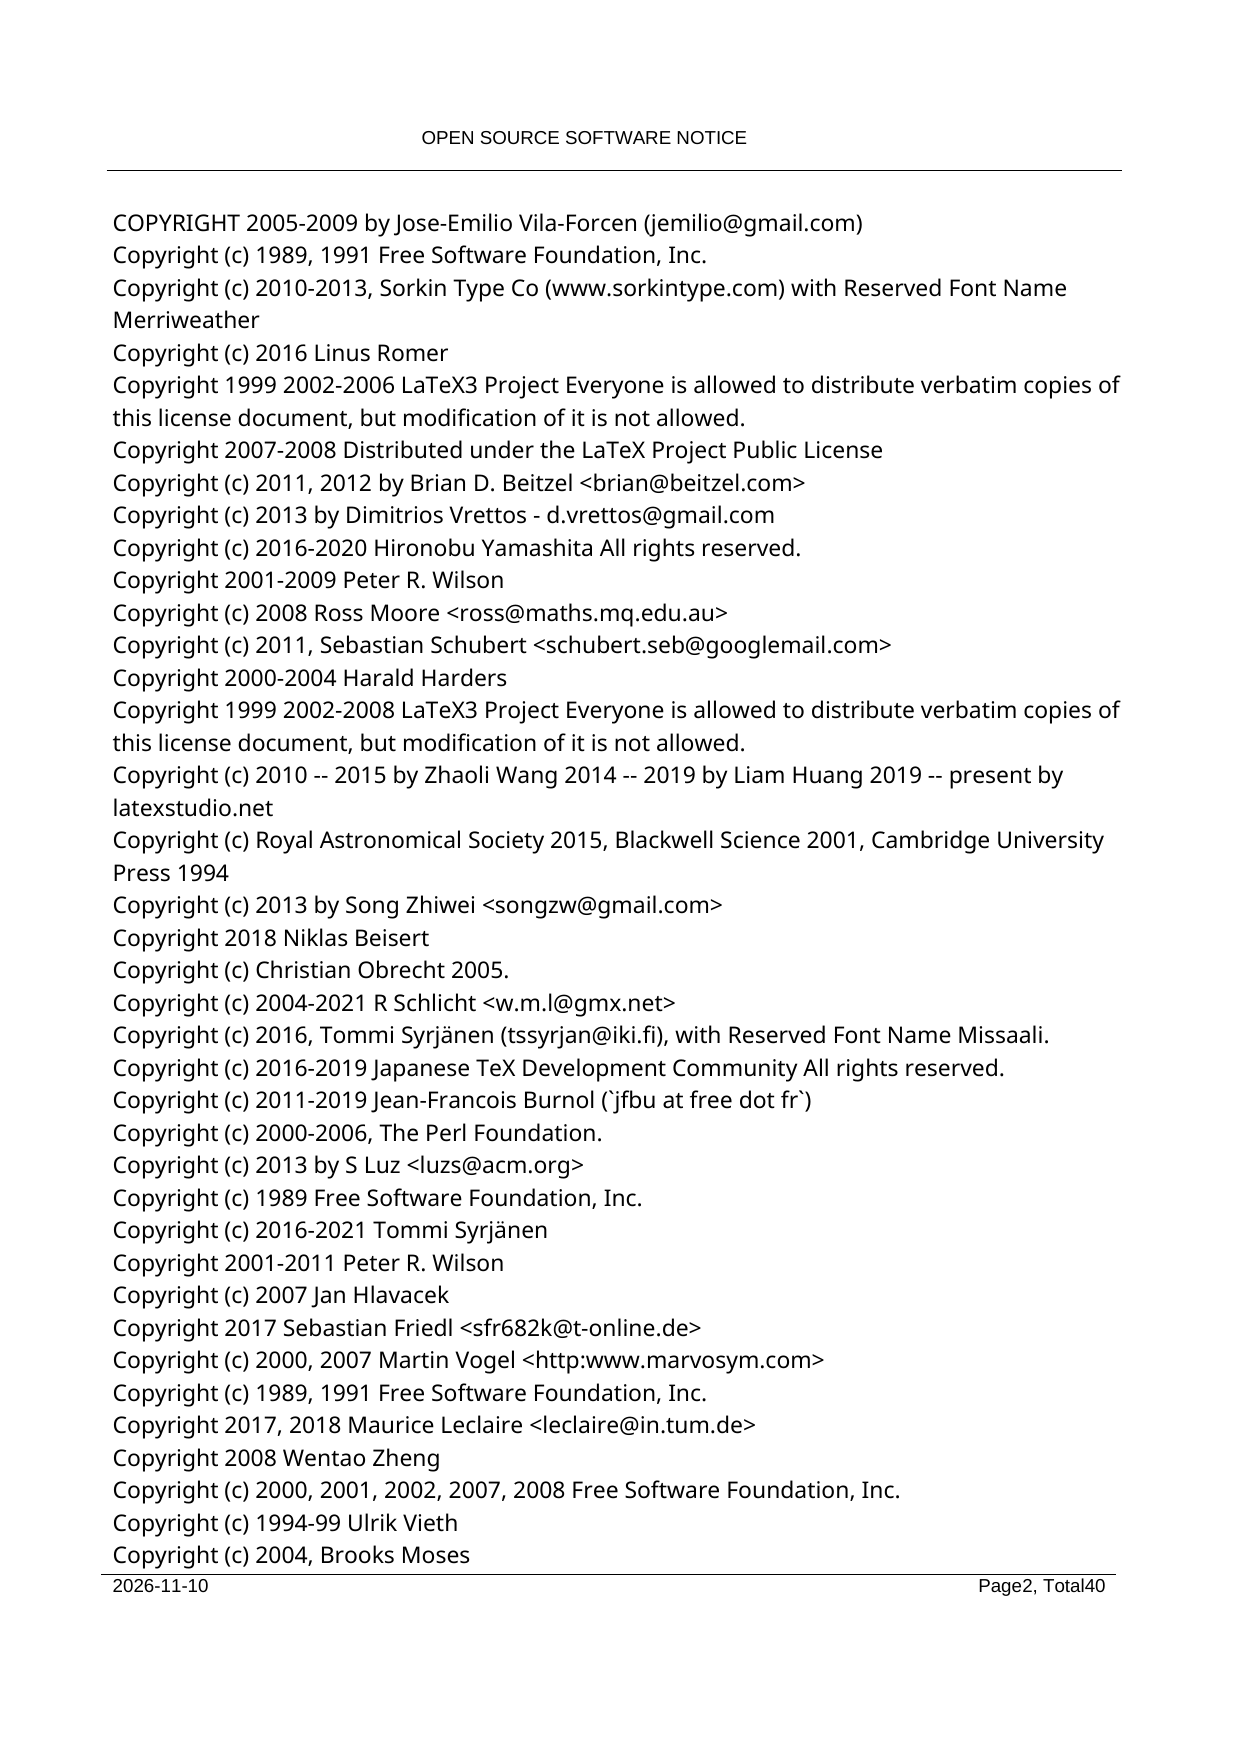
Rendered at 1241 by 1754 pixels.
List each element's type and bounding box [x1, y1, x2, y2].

text [112, 206, 1128, 1571]
